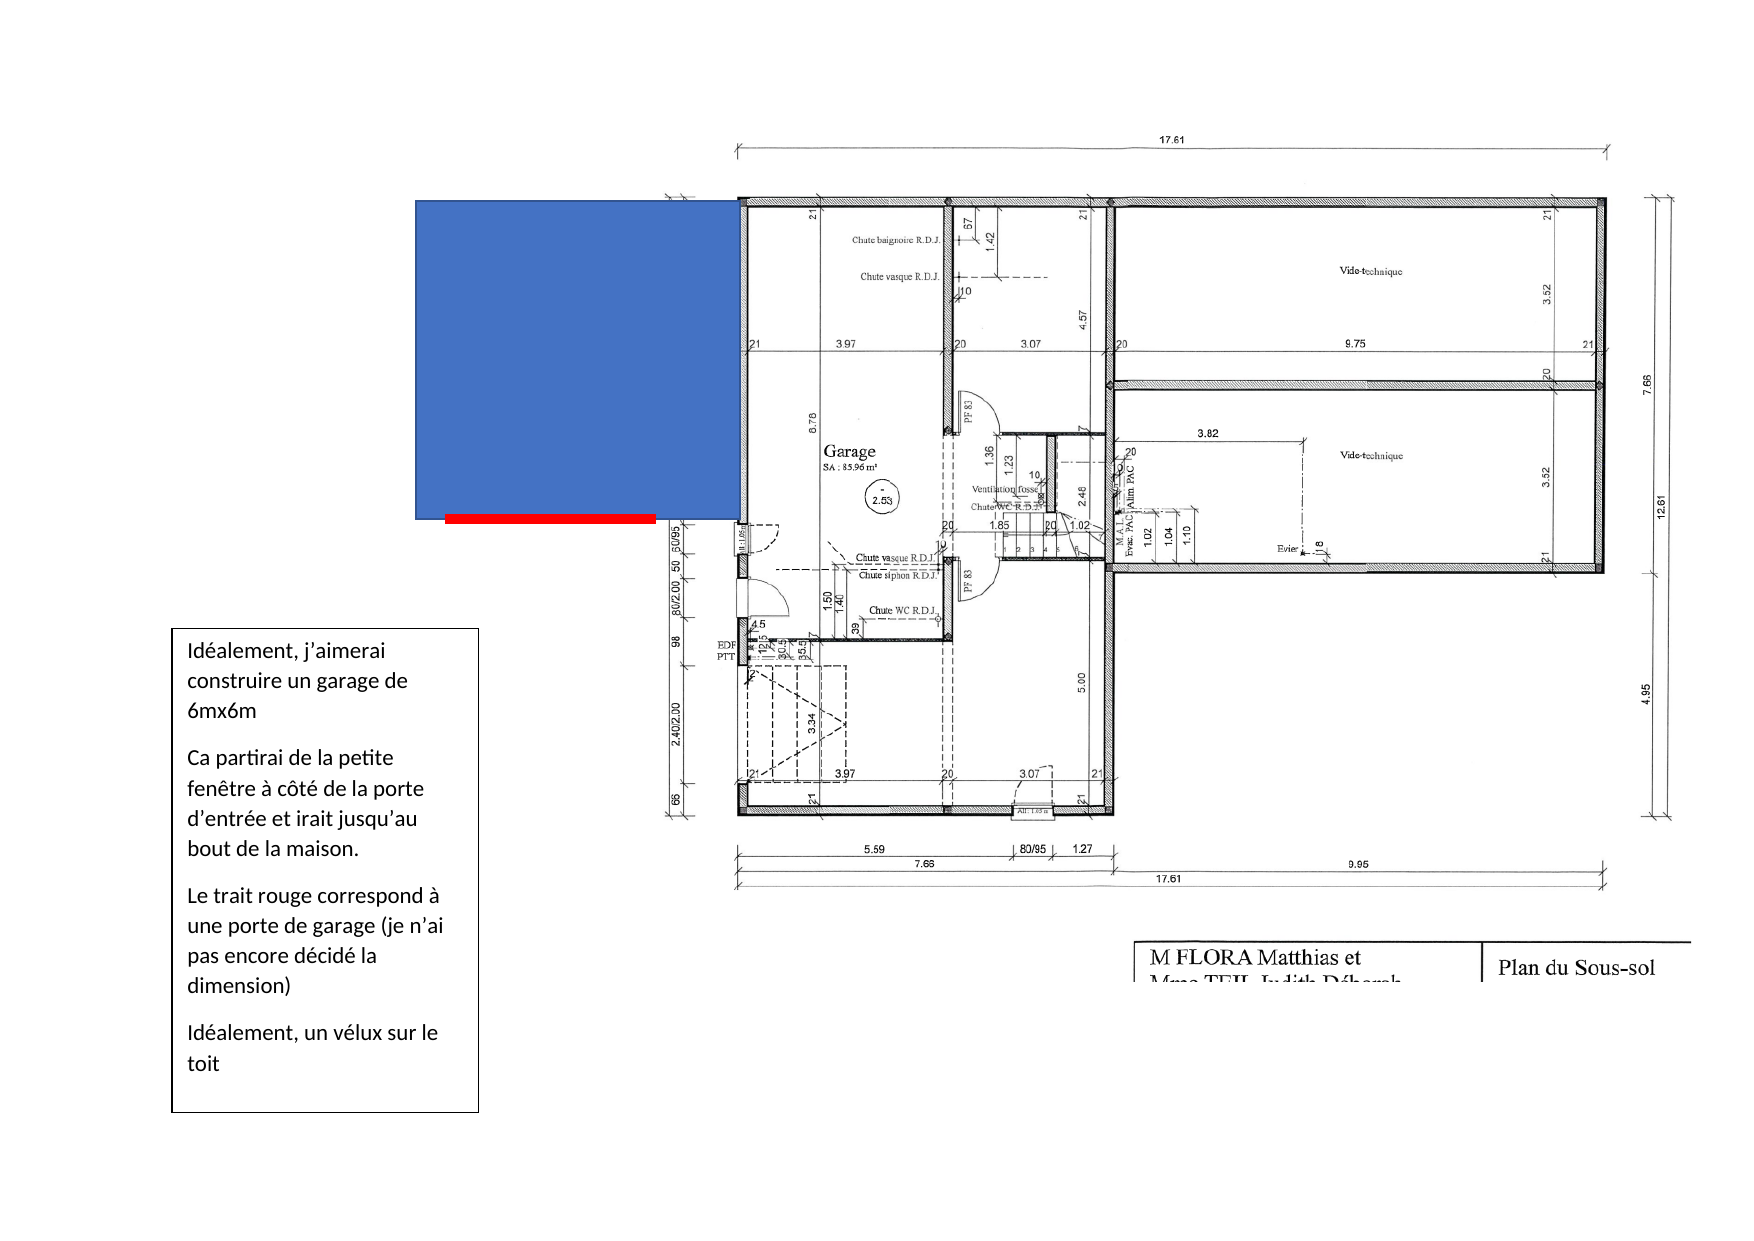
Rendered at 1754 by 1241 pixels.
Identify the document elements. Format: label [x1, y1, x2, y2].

picture [628, 121, 1690, 980]
